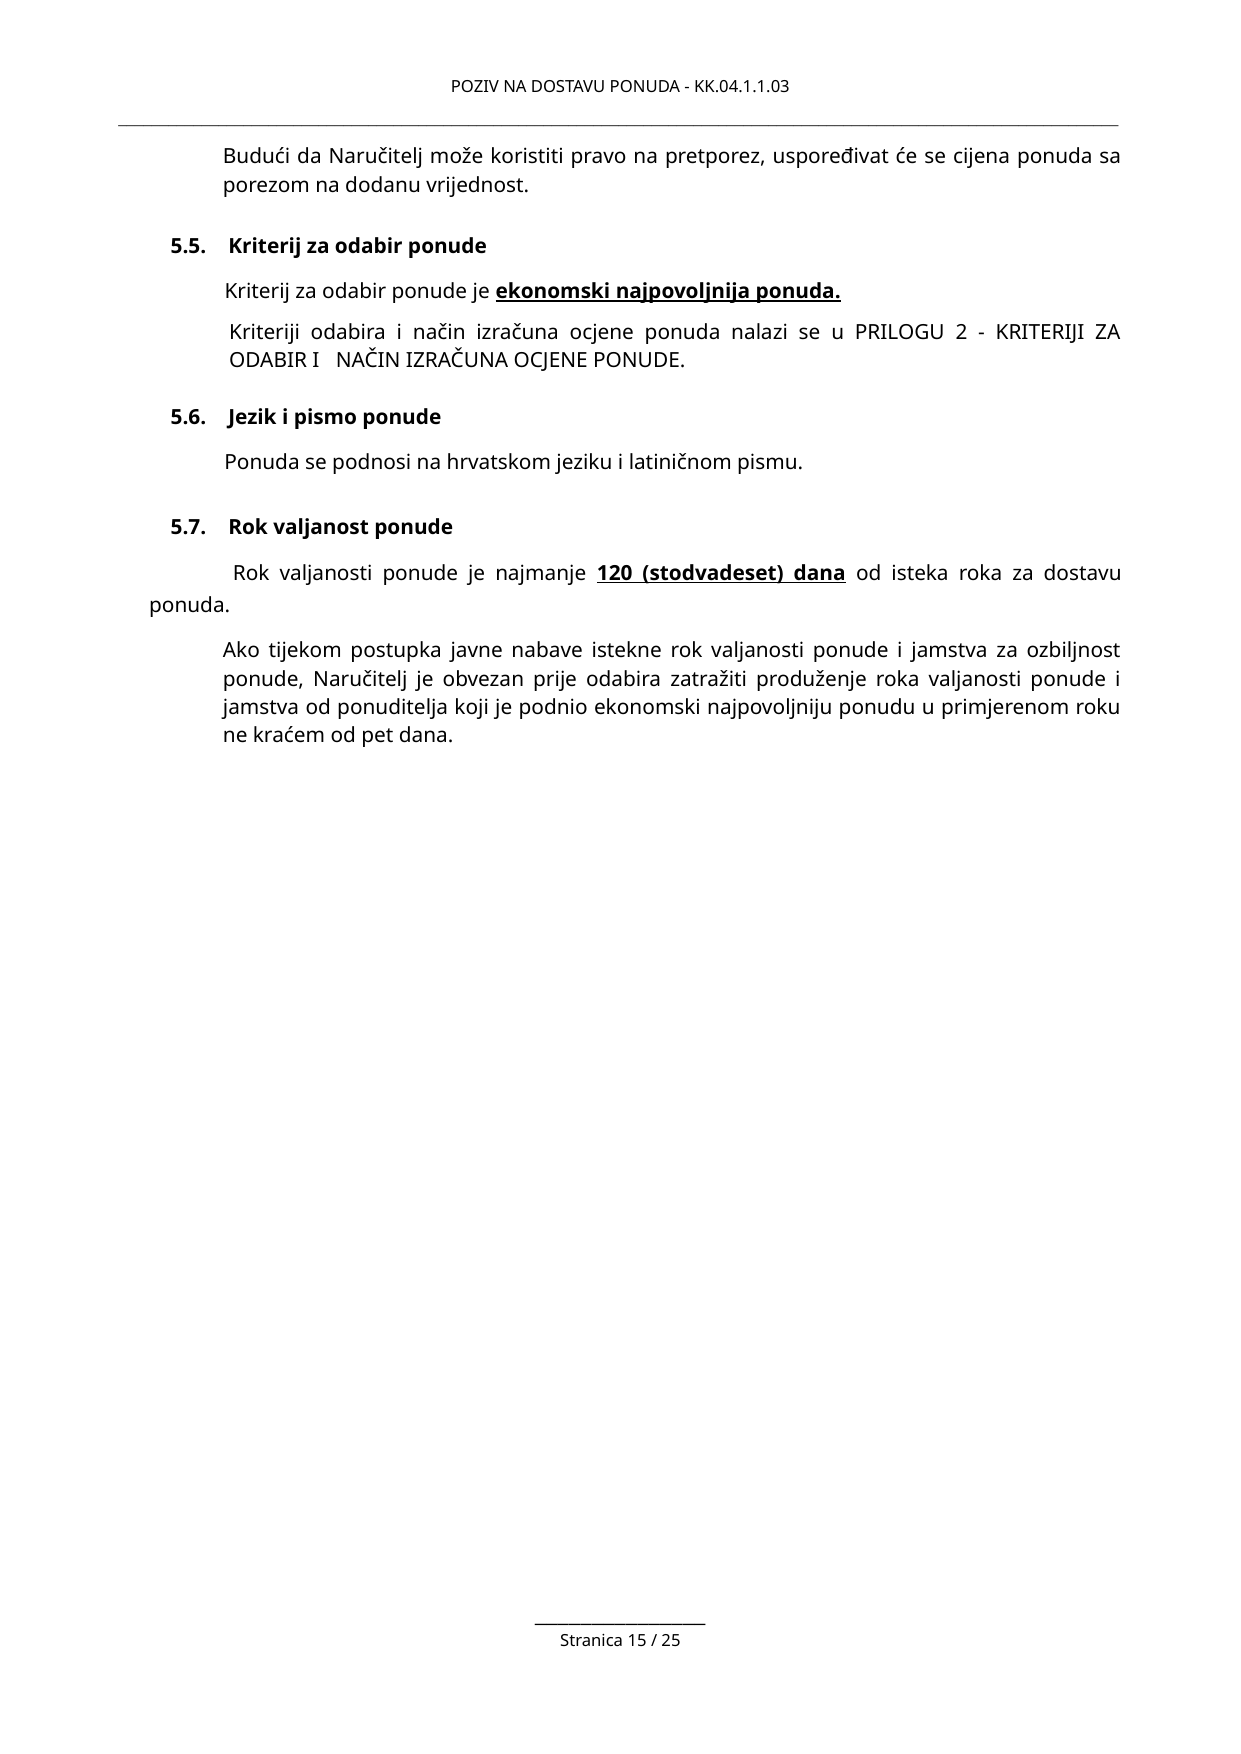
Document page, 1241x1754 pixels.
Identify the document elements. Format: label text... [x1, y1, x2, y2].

text Rok valjanosti ponude je najmanje 120 (stodvadeset) dana od isteka roka za dostavu ponuda. [149, 558, 1122, 619]
list Rok valjanost ponude [170, 512, 1122, 541]
text Ako tijekom postupka javne nabave istekne rok valjanosti ponude i jamstva za ozbiljnost ponude, Naručitelj je obvezan prije odabira zatražiti produženje roka valjanosti ponude i jamstva od ponuditelja koji je podnio ekonomski najpovoljniju ponudu u primjerenom roku ne kraćem od pet dana. [223, 635, 1122, 749]
text Ponuda se podnosi na hrvatskom jeziku i latiničnom pismu. [193, 447, 1122, 476]
text Kriteriji odabira i način izračuna ocjene ponuda nalazi se u PRILOGU 2 - KRITERIJI ZA ODABIR I NAČIN IZRAČUNA OCJENE PONUDE. [229, 317, 1122, 374]
text Budući da Naručitelj može koristiti pravo na pretporez, uspoređivat će se cijena ponuda sa porezom na dodanu vrijednost. [223, 141, 1122, 198]
text Kriterij za odabir ponude je ekonomski najpovoljnija ponuda. [118, 276, 1122, 304]
list Kriterij za odabir ponude [170, 231, 1122, 259]
list Jezik i pismo ponude [170, 402, 1122, 431]
